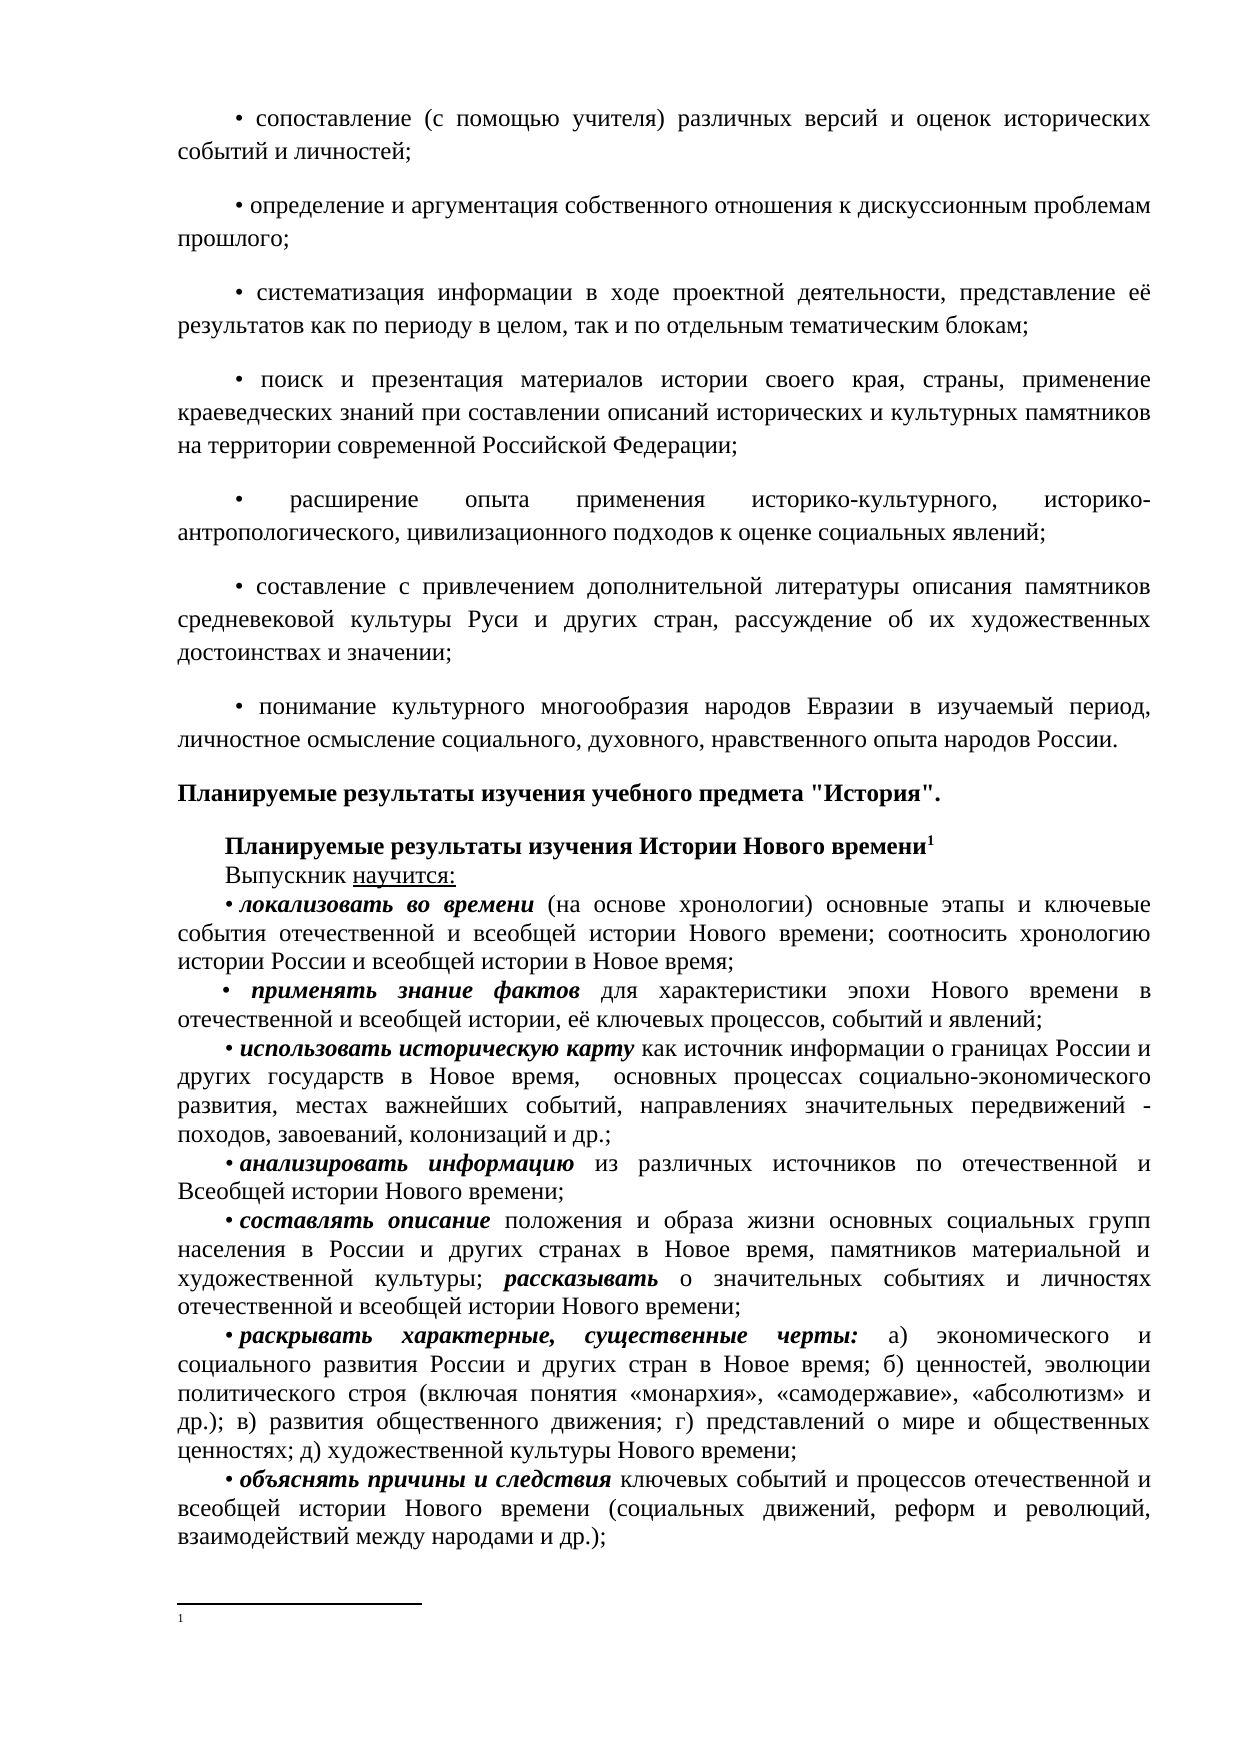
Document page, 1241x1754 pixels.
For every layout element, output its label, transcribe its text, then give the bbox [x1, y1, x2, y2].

text • локализовать во времени (на основе хронологии) основные этапы и ключевые события отечественной и всеобщей истории Нового времени; соотносить хронологию истории России и всеобщей истории в Новое время; [177, 889, 1152, 975]
text • понимание культурного многообразия народов Евразии в изучаемый период, личностное осмысление социального, духовного, нравственного опыта народов России. [177, 691, 1152, 752]
text • составлять описание положения и образа жизни основных социальных групп населения в России и других странах в Новое время, памятников материальной и художественной культуры; рассказывать о значительных событиях и личностях отечественной и всеобщей истории Нового времени; [177, 1205, 1152, 1320]
text • составление с привлечением дополнительной литературы описания памятников средневековой культуры Руси и других стран, рассуждение об их художественных достоинствах и значении; [177, 571, 1152, 666]
text • анализировать информацию из различных источников по отечественной и Всеобщей истории Нового времени; [177, 1148, 1152, 1205]
text Планируемые результаты изучения учебного предмета "История". [177, 778, 1152, 806]
text Планируемые результаты изучения Истории Нового времени [177, 831, 1152, 860]
text • определение и аргументация собственного отношения к дискуссионным проблемам прошлого; [177, 190, 1152, 252]
text • раскрывать характерные, существенные черты: а) экономического и социального развития России и других стран в Новое время; б) ценностей, эволюции политического строя (включая понятия «монархия», «самодержавие», «абсолютизм» и др.); в) развития общественного движения; г) представлений о мире и общественных ценностях; д) художественной культуры Нового времени; [177, 1320, 1152, 1464]
text • систематизация информации в ходе проектной деятельности, представление её результатов как по периоду в целом, так и по отдельным тематическим блокам; [177, 277, 1152, 339]
text • поиск и презентация материалов истории своего края, страны, применение краеведческих знаний при составлении описаний исторических и культурных памятников на территории современной Российской Федерации; [177, 364, 1152, 459]
text • сопоставление (с помощью учителя) различных версий и оценок исторических событий и личностей; [177, 103, 1152, 165]
text • расширение опыта применения историко-культурного, историко-антропологического, цивилизационного подходов к оценке социальных явлений; [177, 484, 1152, 546]
text Выпускник научится: [177, 860, 1152, 889]
text • объяснять причины и следствия ключевых событий и процессов отечественной и всеобщей истории Нового времени (социальных движений, реформ и революций, взаимодействий между народами и др.); [177, 1464, 1152, 1550]
text • использовать историческую карту как источник информации о границах России и других государств в Новое время, основных процессах социально-экономического развития, местах важнейших событий, направлениях значительных передвижений - походов, завоеваний, колонизаций и др.; [177, 1033, 1152, 1148]
list применять знание фактов для характеристики эпохи Нового времени в отечественной и всеобщей истории, её ключевых процессов, событий и явлений; [177, 975, 1152, 1033]
